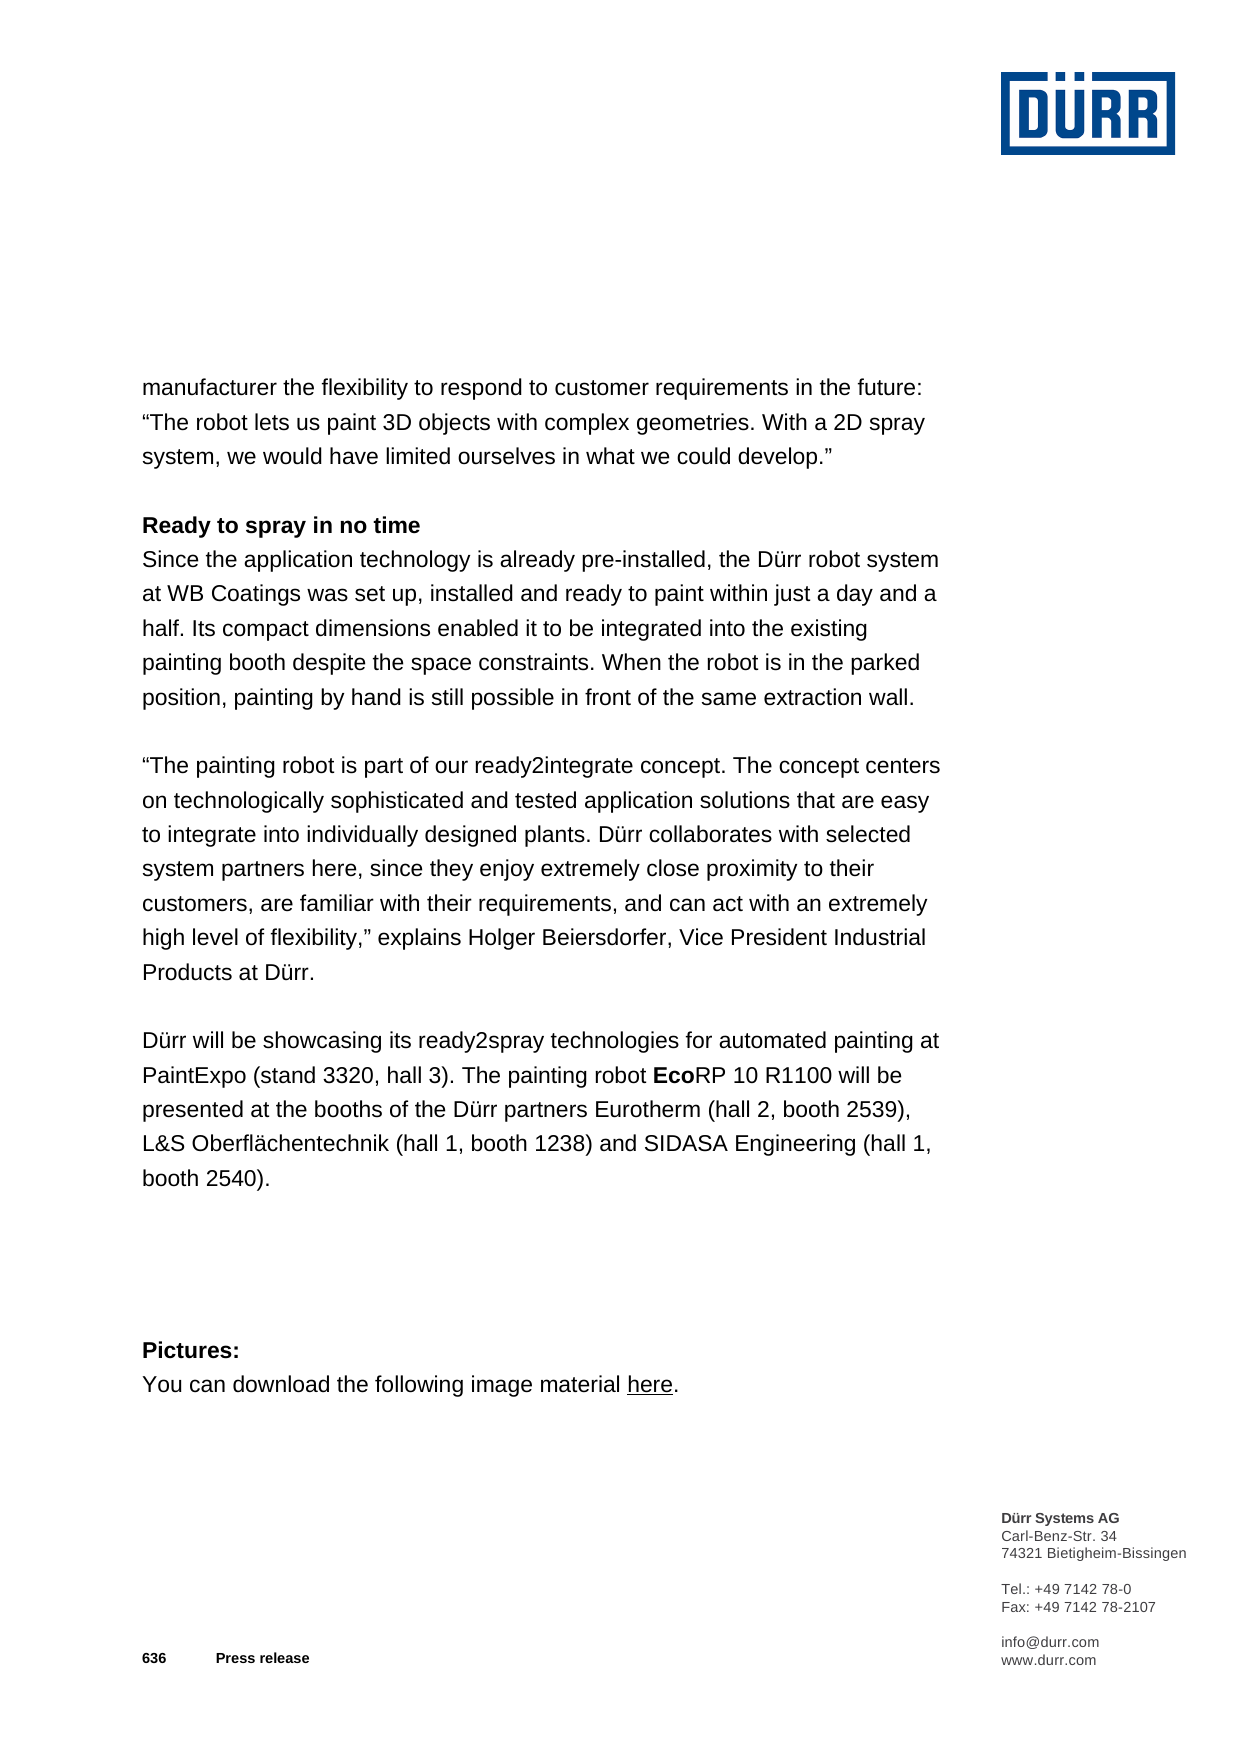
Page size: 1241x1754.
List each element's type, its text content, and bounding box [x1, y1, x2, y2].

text You can download the following image material here. [142, 1363, 951, 1397]
text “The painting robot is part of our ready2integrate concept. The concept centers on technologically sophisticated and tested application solutions that are easy to integrate into individually designed plants. Dürr collaborates with selected system partners here, since they enjoy extremely close proximity to their customers, are familiar with their requirements, and can act with an extremely high level of flexibility,” explains Holger Beiersdorfer, Vice President Industrial Products at Dürr. [142, 744, 951, 985]
text Dürr will be showcasing its ready2spray technologies for automated painting at PaintExpo (stand 3320, hall 3). The painting robot EcoRP 10 R1100 will be presented at the booths of the Dürr partners Eurotherm (hall 2, booth 2539), L&S Oberflächentechnik (hall 1, booth 1238) and SIDASA Engineering (hall 1, booth 2540). [142, 1019, 951, 1191]
text Pictures: [142, 1329, 951, 1363]
text Ready to spray in no time [142, 504, 951, 538]
text Since the application technology is already pre-installed, the Dürr robot system at WB Coatings was set up, installed and ready to paint within just a day and a half. Its compact dimensions enabled it to be integrated into the existing painting booth despite the space constraints. When the robot is in the parked position, painting by hand is still possible in front of the same extraction wall. [142, 538, 951, 710]
picture [1001, 72, 1175, 155]
